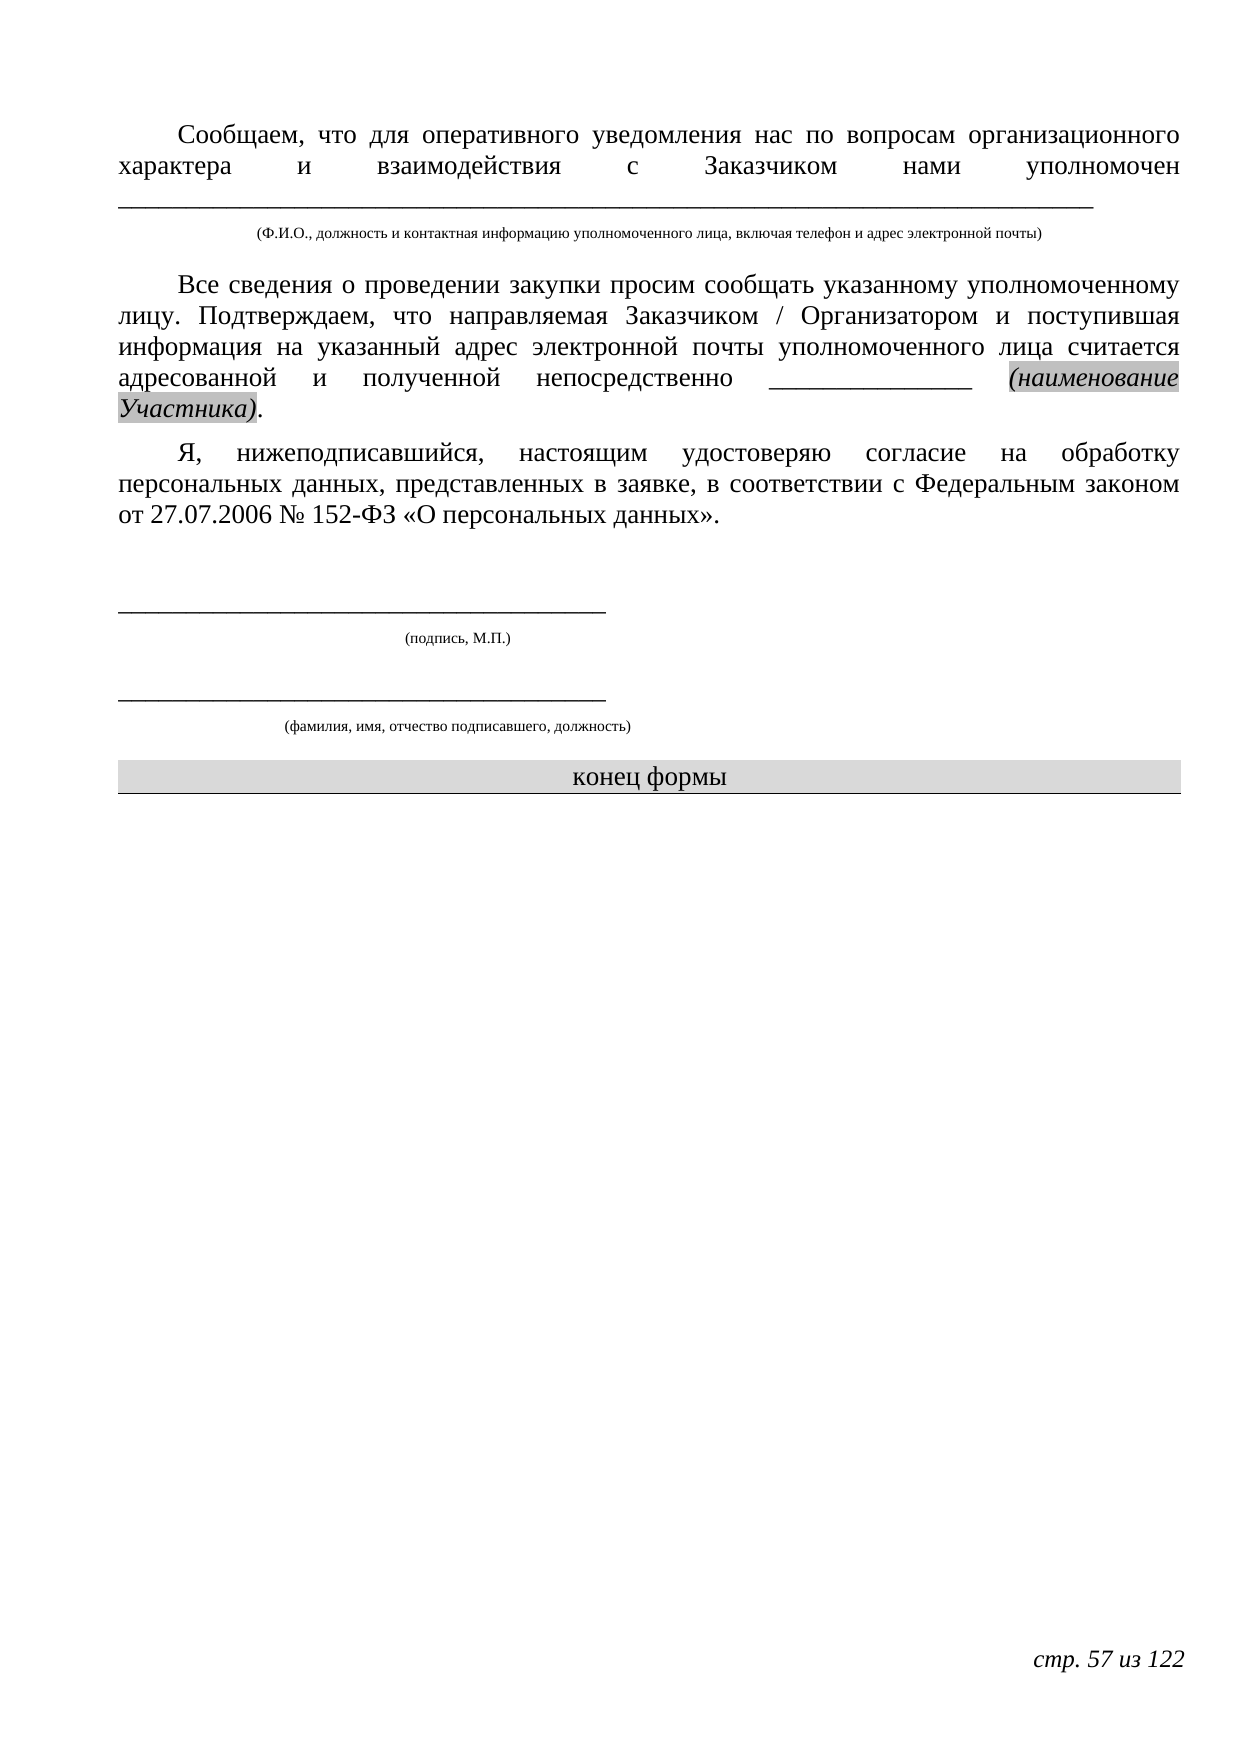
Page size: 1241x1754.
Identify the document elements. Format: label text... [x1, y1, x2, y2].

text (фамилия, имя, отчество подписавшего, должность) [118, 716, 797, 748]
text конец формы [118, 760, 1181, 793]
text Сообщаем, что для оперативного уведомления нас по вопросам организационного характера и взаимодействия с Заказчиком нами уполномочен ________________________________________________________________________ [118, 118, 1181, 212]
text ____________________________________ [118, 586, 1181, 617]
text (Ф.И.О., должность и контактная информацию уполномоченного лица, включая телефон и адрес электронной почты) [118, 224, 1181, 255]
text Все сведения о проведении закупки просим сообщать указанному уполномоченному лицу. Подтверждаем, что направляемая Заказчиком / Организатором и поступившая информация на указанный адрес электронной почты уполномоченного лица считается адресованной и полученной непосредственно _______________ (наименование Участника). [118, 268, 1181, 423]
text (подпись, М.П.) [118, 629, 797, 660]
text Я, нижеподписавшийся, настоящим удостоверяю согласие на обработку персональных данных, представленных в заявке, в соответствии с Федеральным законом от 27.07.2006 № 152-ФЗ «О персональных данных». [118, 436, 1181, 529]
text ____________________________________ [118, 673, 1181, 704]
